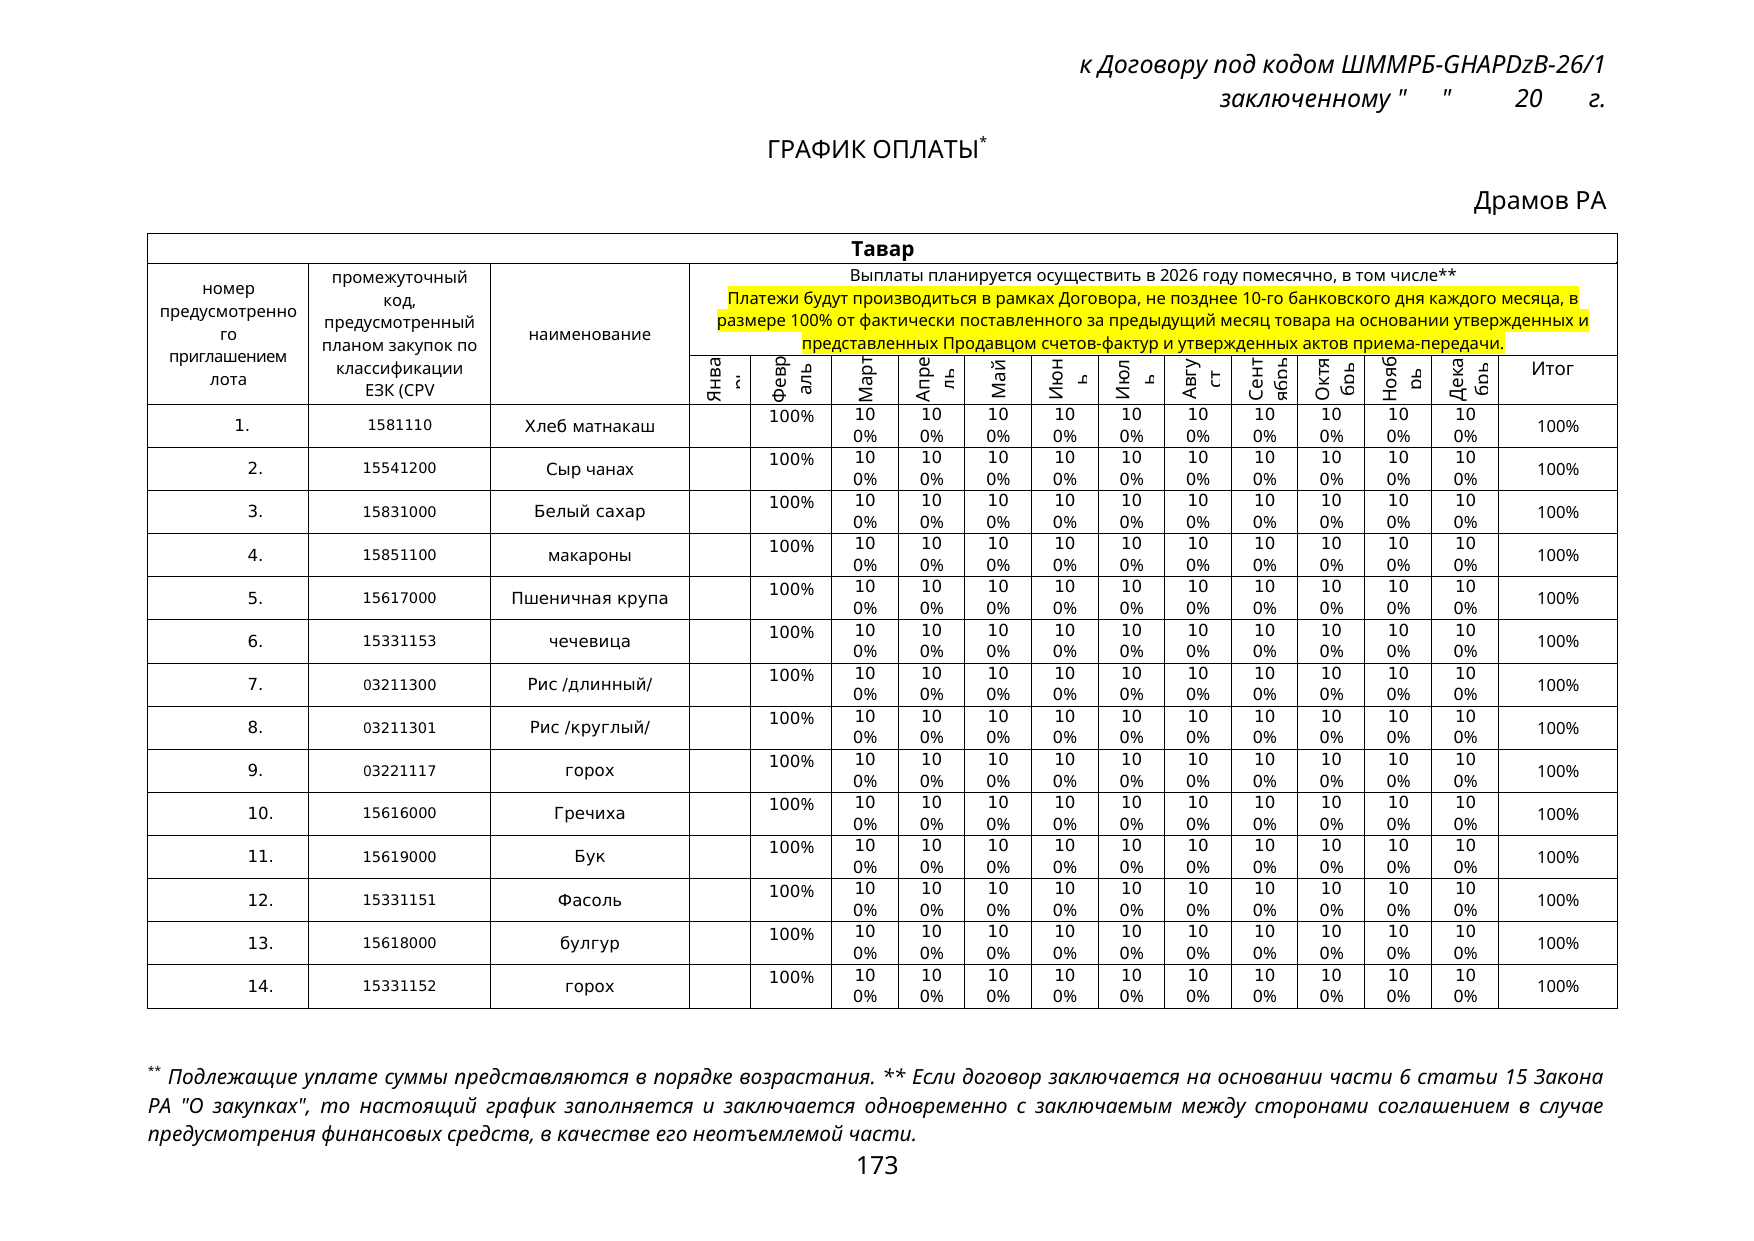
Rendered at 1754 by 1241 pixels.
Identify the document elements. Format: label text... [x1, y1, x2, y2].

table_cell 100% [1365, 836, 1431, 878]
table_cell 100% [1365, 879, 1431, 921]
table_cell 100% [1099, 836, 1164, 878]
table_cell [148, 879, 308, 921]
table_cell 100% [899, 664, 964, 706]
table_cell [690, 448, 750, 490]
table_cell 100% [965, 577, 1031, 619]
table_cell 100% [1099, 491, 1164, 533]
table_cell 100% [1165, 620, 1231, 662]
table_cell 15851100 [309, 534, 490, 576]
table_cell 100% [1232, 491, 1297, 533]
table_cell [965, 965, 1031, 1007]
table_cell 100% [1298, 577, 1364, 619]
table_cell 100% [751, 620, 831, 662]
table_cell 100% [751, 405, 831, 447]
table_cell 100% [1032, 836, 1098, 878]
table_cell 100% [1232, 793, 1297, 835]
table_cell [148, 405, 308, 447]
table_cell 100% [1365, 405, 1431, 447]
table_cell Бук [491, 836, 689, 878]
table_cell 100% [751, 922, 831, 964]
table_cell 03221117 [309, 750, 490, 792]
table_cell 100% [1032, 707, 1098, 749]
table_cell наименование [491, 264, 689, 404]
table_cell [148, 620, 308, 662]
table_cell [690, 534, 750, 576]
table_cell чечевица [491, 620, 689, 662]
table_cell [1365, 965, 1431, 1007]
table_cell 100% [1298, 922, 1364, 964]
table_cell 100% [1499, 664, 1617, 706]
table_cell 100% [1499, 491, 1617, 533]
table_cell 100% [1165, 879, 1231, 921]
table_cell 100% [1099, 922, 1164, 964]
table_cell 100% [1499, 577, 1617, 619]
table_cell 100% [1432, 491, 1498, 533]
table_cell 100% [751, 793, 831, 835]
table_cell 100% [832, 707, 898, 749]
table_cell Февраль [751, 356, 831, 404]
table_cell 100% [1365, 664, 1431, 706]
text ГРАФИК ОПЛАТЫ* [148, 132, 1606, 166]
table_cell 100% [751, 879, 831, 921]
table_cell 100% [1099, 750, 1164, 792]
table_cell Июль [1099, 356, 1164, 404]
table_cell 100% [1365, 620, 1431, 662]
table_cell [690, 707, 750, 749]
text Драмов РА [148, 182, 1606, 216]
table_cell 100% [1298, 448, 1364, 490]
table_cell 100% [1032, 405, 1098, 447]
table_cell [148, 707, 308, 749]
table_cell [690, 793, 750, 835]
table_cell 100% [1032, 793, 1098, 835]
table_cell 100% [1499, 620, 1617, 662]
table_cell 15331151 [309, 879, 490, 921]
table_cell 100% [1232, 534, 1297, 576]
table_cell 100% [1298, 879, 1364, 921]
table_cell 100% [1365, 448, 1431, 490]
table_cell Гречиха [491, 793, 689, 835]
table_cell 100% [1099, 664, 1164, 706]
table_cell 100% [751, 750, 831, 792]
table_cell 100% [965, 922, 1031, 964]
table_cell 100% [899, 405, 964, 447]
table_cell 100% [965, 491, 1031, 533]
table_cell горох [491, 750, 689, 792]
table_cell Июнь [1032, 356, 1098, 404]
table_cell 15831000 [309, 491, 490, 533]
table_cell Октябрь [1298, 356, 1364, 404]
text к Договору под кодом ШММРБ-GHAPDzB-26/1 заключенному " " 20 г. [148, 47, 1606, 115]
table_cell 100% [1499, 534, 1617, 576]
table_cell [690, 491, 750, 533]
table_cell 100% [965, 879, 1031, 921]
table_cell 100% [1499, 448, 1617, 490]
table_cell 100% [1499, 405, 1617, 447]
table_cell 100% [1432, 707, 1498, 749]
table_cell Сентябрь [1232, 356, 1297, 404]
table_cell 100% [1165, 405, 1231, 447]
table_cell Ноябрь [1365, 356, 1431, 404]
table_cell 100% [1298, 405, 1364, 447]
table_cell 1581110 [309, 405, 490, 447]
table_cell 100% [1232, 448, 1297, 490]
table_cell 100% [1165, 836, 1231, 878]
table_cell [148, 922, 308, 964]
table_cell 100% [965, 793, 1031, 835]
table_header Тавар [148, 234, 1617, 263]
table_cell Хлеб матнакаш [491, 405, 689, 447]
table_cell 100% [1165, 491, 1231, 533]
table_cell 03211300 [309, 664, 490, 706]
table_cell 100% [832, 836, 898, 878]
table_cell 100% [899, 879, 964, 921]
table_cell Фасоль [491, 879, 689, 921]
table_cell 100% [1032, 922, 1098, 964]
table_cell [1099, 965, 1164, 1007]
table_cell 15617000 [309, 577, 490, 619]
table_cell 100% [965, 405, 1031, 447]
table_cell Май [965, 356, 1031, 404]
table_cell 100% [899, 707, 964, 749]
table_cell [148, 965, 308, 1007]
table_cell 100% [832, 793, 898, 835]
table_cell [148, 664, 308, 706]
table_cell 100% [965, 620, 1031, 662]
table_cell 100% [1232, 707, 1297, 749]
table_cell 100% [1232, 664, 1297, 706]
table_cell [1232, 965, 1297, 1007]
table_cell 100% [965, 664, 1031, 706]
table_cell 100% [1432, 620, 1498, 662]
table_cell [148, 750, 308, 792]
table_cell 100% [1298, 836, 1364, 878]
table_cell 100% [751, 448, 831, 490]
table_cell 100% [965, 836, 1031, 878]
table_cell [148, 793, 308, 835]
table_cell 100% [1099, 879, 1164, 921]
table_cell 100% [832, 577, 898, 619]
table_cell 15619000 [309, 836, 490, 878]
table_cell 100% [832, 922, 898, 964]
table_cell 100% [899, 836, 964, 878]
table_cell [690, 620, 750, 662]
table_cell [148, 491, 308, 533]
table_cell 100% [1365, 793, 1431, 835]
table_cell 100% [1432, 836, 1498, 878]
table_cell 100% [751, 707, 831, 749]
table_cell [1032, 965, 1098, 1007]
table_cell 100% [832, 491, 898, 533]
table_cell 100% [899, 620, 964, 662]
table_cell 100% [1032, 750, 1098, 792]
table_cell 100% [1499, 879, 1617, 921]
table_cell 100% [965, 534, 1031, 576]
table_cell 100% [1099, 707, 1164, 749]
table_cell 100% [965, 707, 1031, 749]
table_cell 100% [1365, 750, 1431, 792]
table_cell Август [1165, 356, 1231, 404]
table_cell 100% [1432, 879, 1498, 921]
table_cell Сыр чанах [491, 448, 689, 490]
table_cell [690, 405, 750, 447]
table_cell 100% [899, 793, 964, 835]
table_cell Рис /длинный/ [491, 664, 689, 706]
table_cell 100% [1165, 922, 1231, 964]
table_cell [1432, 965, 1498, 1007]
table_cell 100% [832, 534, 898, 576]
table_cell 100% [1165, 534, 1231, 576]
table_cell 100% [1298, 491, 1364, 533]
table_cell промежуточный код, предусмотренный планом закупок по классификации ЕЗК (CPV [309, 264, 490, 404]
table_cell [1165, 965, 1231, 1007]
table_cell номер предусмотренного приглашением лота [148, 264, 308, 404]
table_cell 100% [1099, 577, 1164, 619]
table_cell [690, 879, 750, 921]
table_cell 100% [1499, 836, 1617, 878]
table_cell 100% [1165, 707, 1231, 749]
table_cell 03211301 [309, 707, 490, 749]
table_cell 100% [1298, 793, 1364, 835]
table_cell 15541200 [309, 448, 490, 490]
table_cell 100% [1365, 577, 1431, 619]
table_cell Итог [1499, 356, 1617, 404]
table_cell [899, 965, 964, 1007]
table_cell 100% [832, 750, 898, 792]
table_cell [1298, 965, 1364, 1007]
table_cell 100% [1365, 491, 1431, 533]
table_cell 100% [832, 620, 898, 662]
table_cell 15616000 [309, 793, 490, 835]
table_cell 100% [1432, 750, 1498, 792]
table_cell [690, 577, 750, 619]
table_cell 15618000 [309, 922, 490, 964]
table_cell 100% [1032, 534, 1098, 576]
table_cell 100% [832, 879, 898, 921]
table_cell 100% [965, 750, 1031, 792]
table_cell 100% [1432, 664, 1498, 706]
table_cell 100% [1232, 620, 1297, 662]
table_cell 100% [751, 577, 831, 619]
table_cell 100% [751, 664, 831, 706]
table_cell 100% [1499, 750, 1617, 792]
table_cell 100% [1499, 707, 1617, 749]
table_cell 100% [1298, 534, 1364, 576]
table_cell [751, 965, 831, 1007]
table_cell [148, 836, 308, 878]
table_cell 100% [1298, 664, 1364, 706]
table_cell 100% [751, 836, 831, 878]
table_cell 100% [1165, 577, 1231, 619]
table_cell 100% [1499, 793, 1617, 835]
table_cell 100% [899, 448, 964, 490]
table_cell 100% [1499, 922, 1617, 964]
table_cell [690, 750, 750, 792]
table_cell Апрель [899, 356, 964, 404]
table_cell 100% [832, 664, 898, 706]
table_cell 100% [1099, 405, 1164, 447]
table_cell 100% [1432, 405, 1498, 447]
table_cell 100% [965, 448, 1031, 490]
table_cell 100% [1099, 534, 1164, 576]
table_cell 100% [1165, 448, 1231, 490]
table_cell 100% [1365, 922, 1431, 964]
table_cell [148, 577, 308, 619]
table_cell 100% [751, 491, 831, 533]
table_cell Март [832, 356, 898, 404]
table_cell 100% [1232, 922, 1297, 964]
table_cell 15331153 [309, 620, 490, 662]
table_cell Январь [690, 356, 750, 404]
table_cell 100% [1298, 707, 1364, 749]
table_cell 100% [1365, 707, 1431, 749]
table_cell 100% [1165, 664, 1231, 706]
table_cell 100% [1298, 750, 1364, 792]
table_cell 100% [1032, 448, 1098, 490]
table_cell 100% [1032, 879, 1098, 921]
table_cell горох [491, 965, 689, 1007]
table_cell Белый сахар [491, 491, 689, 533]
table_cell 100% [899, 577, 964, 619]
table_cell 100% [1232, 836, 1297, 878]
table_cell 100% [1099, 448, 1164, 490]
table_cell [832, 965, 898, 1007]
table_cell 100% [1099, 793, 1164, 835]
table_cell 100% [832, 448, 898, 490]
table_cell булгур [491, 922, 689, 964]
table_cell 100% [1298, 620, 1364, 662]
table_cell 100% [1432, 793, 1498, 835]
table_cell 100% [899, 922, 964, 964]
table_cell Декабрь [1432, 356, 1498, 404]
table_cell макароны [491, 534, 689, 576]
table_cell [690, 922, 750, 964]
table_cell 15331152 [309, 965, 490, 1007]
table_cell 100% [1232, 879, 1297, 921]
table_cell 100% [1032, 491, 1098, 533]
table_cell 100% [832, 405, 898, 447]
table_cell 100% [1432, 922, 1498, 964]
table_cell 100% [1032, 620, 1098, 662]
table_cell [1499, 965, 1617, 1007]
table_cell [148, 534, 308, 576]
table_cell 100% [1432, 448, 1498, 490]
table_cell Пшеничная крупа [491, 577, 689, 619]
table_cell 100% [1032, 664, 1098, 706]
table_cell 100% [899, 534, 964, 576]
table_cell 100% [751, 534, 831, 576]
table_cell Рис /круглый/ [491, 707, 689, 749]
table_cell 100% [1099, 620, 1164, 662]
table_cell [690, 664, 750, 706]
table_cell 100% [1365, 534, 1431, 576]
table_cell 100% [1165, 793, 1231, 835]
table_cell Выплаты планируется осуществить в 2026 году помесячно, в том числе** Платежи будут производиться в рамках Договора, не позднее 10-го банковского дня каждого месяца, в размере 100% от фактически поставленного за предыдущий месяц товара на основании утвержденных и представленных Продавцом счетов-фактур и утвержденных актов приема-передачи. [690, 264, 1617, 354]
table_cell 100% [899, 491, 964, 533]
table_cell 100% [1165, 750, 1231, 792]
table_cell [690, 965, 750, 1007]
table_cell 100% [1432, 577, 1498, 619]
table_cell [690, 836, 750, 878]
table_cell 100% [1032, 577, 1098, 619]
table_cell 100% [1232, 405, 1297, 447]
table_cell 100% [1232, 577, 1297, 619]
table_cell 100% [899, 750, 964, 792]
table_cell [148, 448, 308, 490]
table_cell 100% [1432, 534, 1498, 576]
table_cell 100% [1232, 750, 1297, 792]
